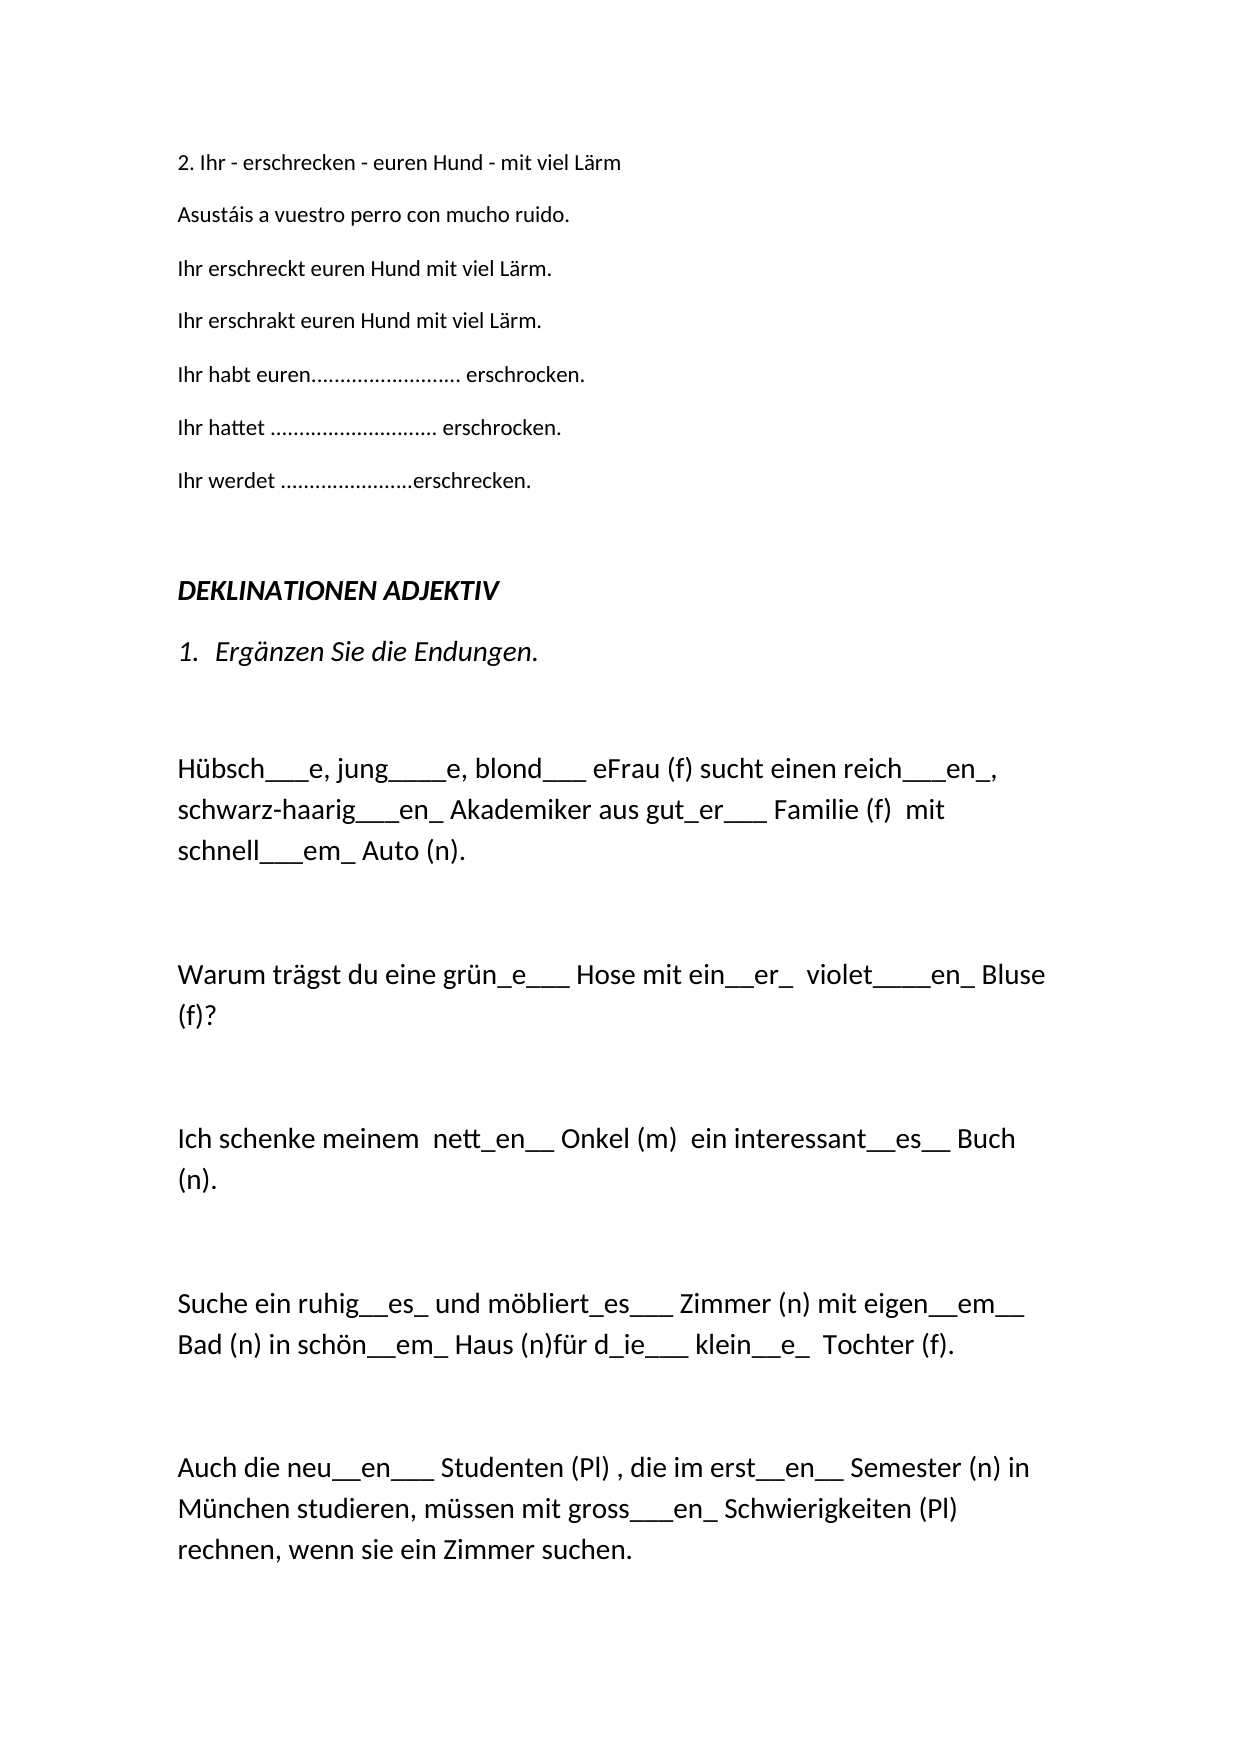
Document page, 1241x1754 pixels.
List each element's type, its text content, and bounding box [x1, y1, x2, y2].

text 2. Ihr - erschrecken - euren Hund - mit viel Lärm [177, 148, 1063, 176]
text Ihr erschreckt euren Hund mit viel Lärm. [177, 254, 1063, 282]
text Suche ein ruhig__es_ und möbliert_es___ Zimmer (n) mit eigen__em__ Bad (n) in schön__em_ Haus (n)für d_ie___ klein__e_ Tochter (f). [177, 1285, 1063, 1361]
text Ihr erschrakt euren Hund mit viel Lärm. [177, 307, 1063, 335]
text Ihr hattet ............................. erschrocken. [177, 413, 1063, 441]
list Ergänzen Sie die Endungen. [177, 633, 1063, 669]
text DEKLINATIONEN ADJEKTIV [177, 572, 1063, 607]
text Ihr habt euren.......................... erschrocken. [177, 360, 1063, 388]
text Ihr werdet .......................erschrecken. [177, 466, 1063, 494]
text Ich schenke meinem nett_en__ Onkel (m) ein interessant__es__ Buch (n). [177, 1120, 1063, 1197]
text Asustáis a vuestro perro con mucho ruido. [177, 201, 1063, 229]
text Auch die neu__en___ Studenten (Pl) , die im erst__en__ Semester (n) in München studieren, müssen mit gross___en_ Schwierigkeiten (Pl) rechnen, wenn sie ein Zimmer suchen. [177, 1449, 1063, 1567]
text Warum trägst du eine grün_e___ Hose mit ein__er_ violet____en_ Bluse (f)? [177, 956, 1063, 1032]
text Hübsch___e, jung____e, blond___ eFrau (f) sucht einen reich___en_, schwarz-haarig___en_ Akademiker aus gut_er___ Familie (f) mit schnell___em_ Auto (n). [177, 750, 1063, 868]
